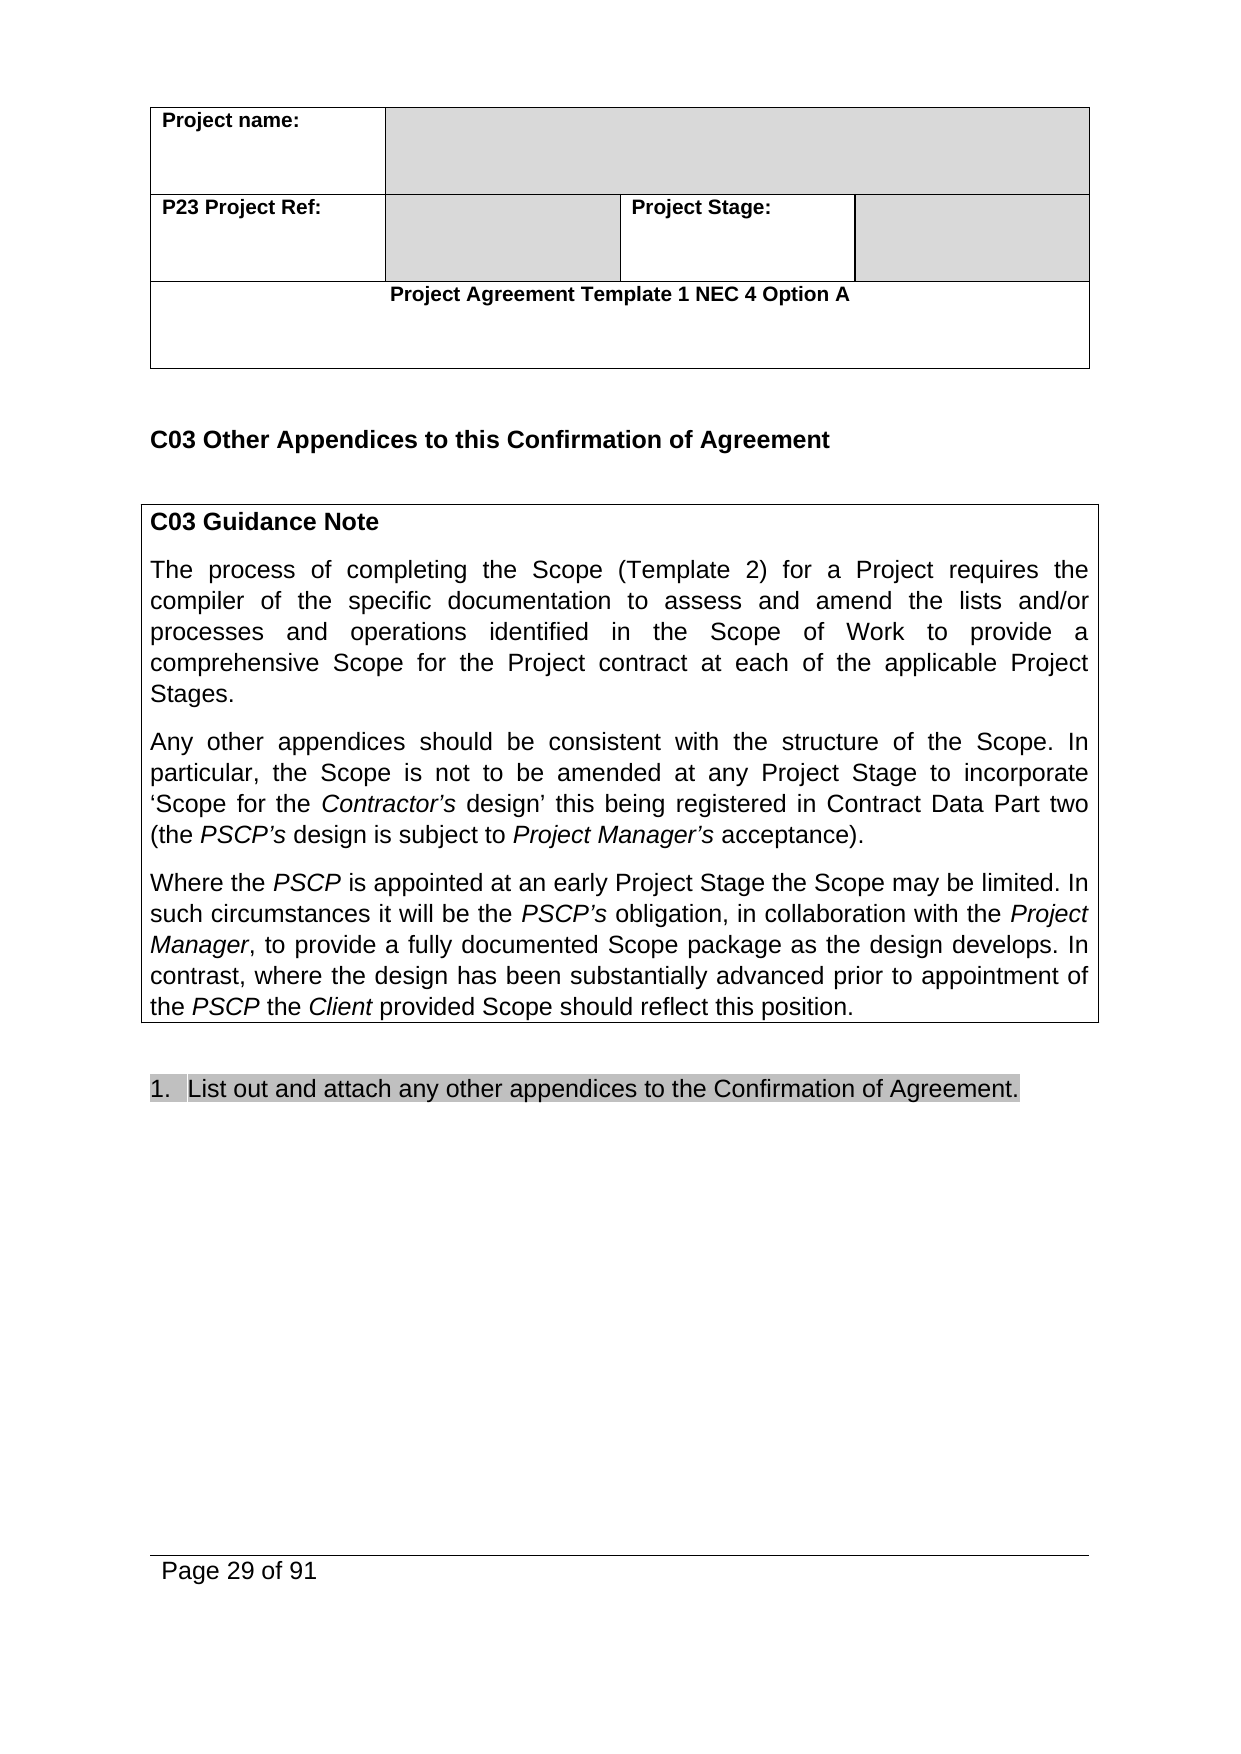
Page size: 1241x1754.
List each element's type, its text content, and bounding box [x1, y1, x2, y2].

subtitle C03 Other Appendices to this Confirmation of Agreement [150, 425, 1090, 454]
text Where the PSCP is appointed at an early Project Stage the Scope may be limited. In such circumstances it will be the PSCP’s obligation, in collaboration with the Project Manager, to provide a fully documented Scope package as the design develops. In contrast, where the design has been substantially advanced prior to appointment of the PSCP the Client provided Scope should reflect this position. [142, 864, 1098, 1022]
list List out and attach any other appendices to the Confirmation of Agreement. [150, 1073, 1090, 1102]
text Any other appendices should be consistent with the structure of the Scope. In particular, the Scope is not to be amended at any Project Stage to incorporate ‘Scope for the Contractor’s design’ this being registered in Contract Data Part two (the PSCP’s design is subject to Project Manager’s acceptance). [142, 723, 1098, 848]
text The process of completing the Scope (Template 2) for a Project requires the compiler of the specific documentation to assess and amend the lists and/or processes and operations identified in the Scope of Work to provide a comprehensive Scope for the Project contract at each of the applicable Project Stages. [142, 552, 1098, 708]
text C03 Guidance Note [142, 505, 1098, 536]
